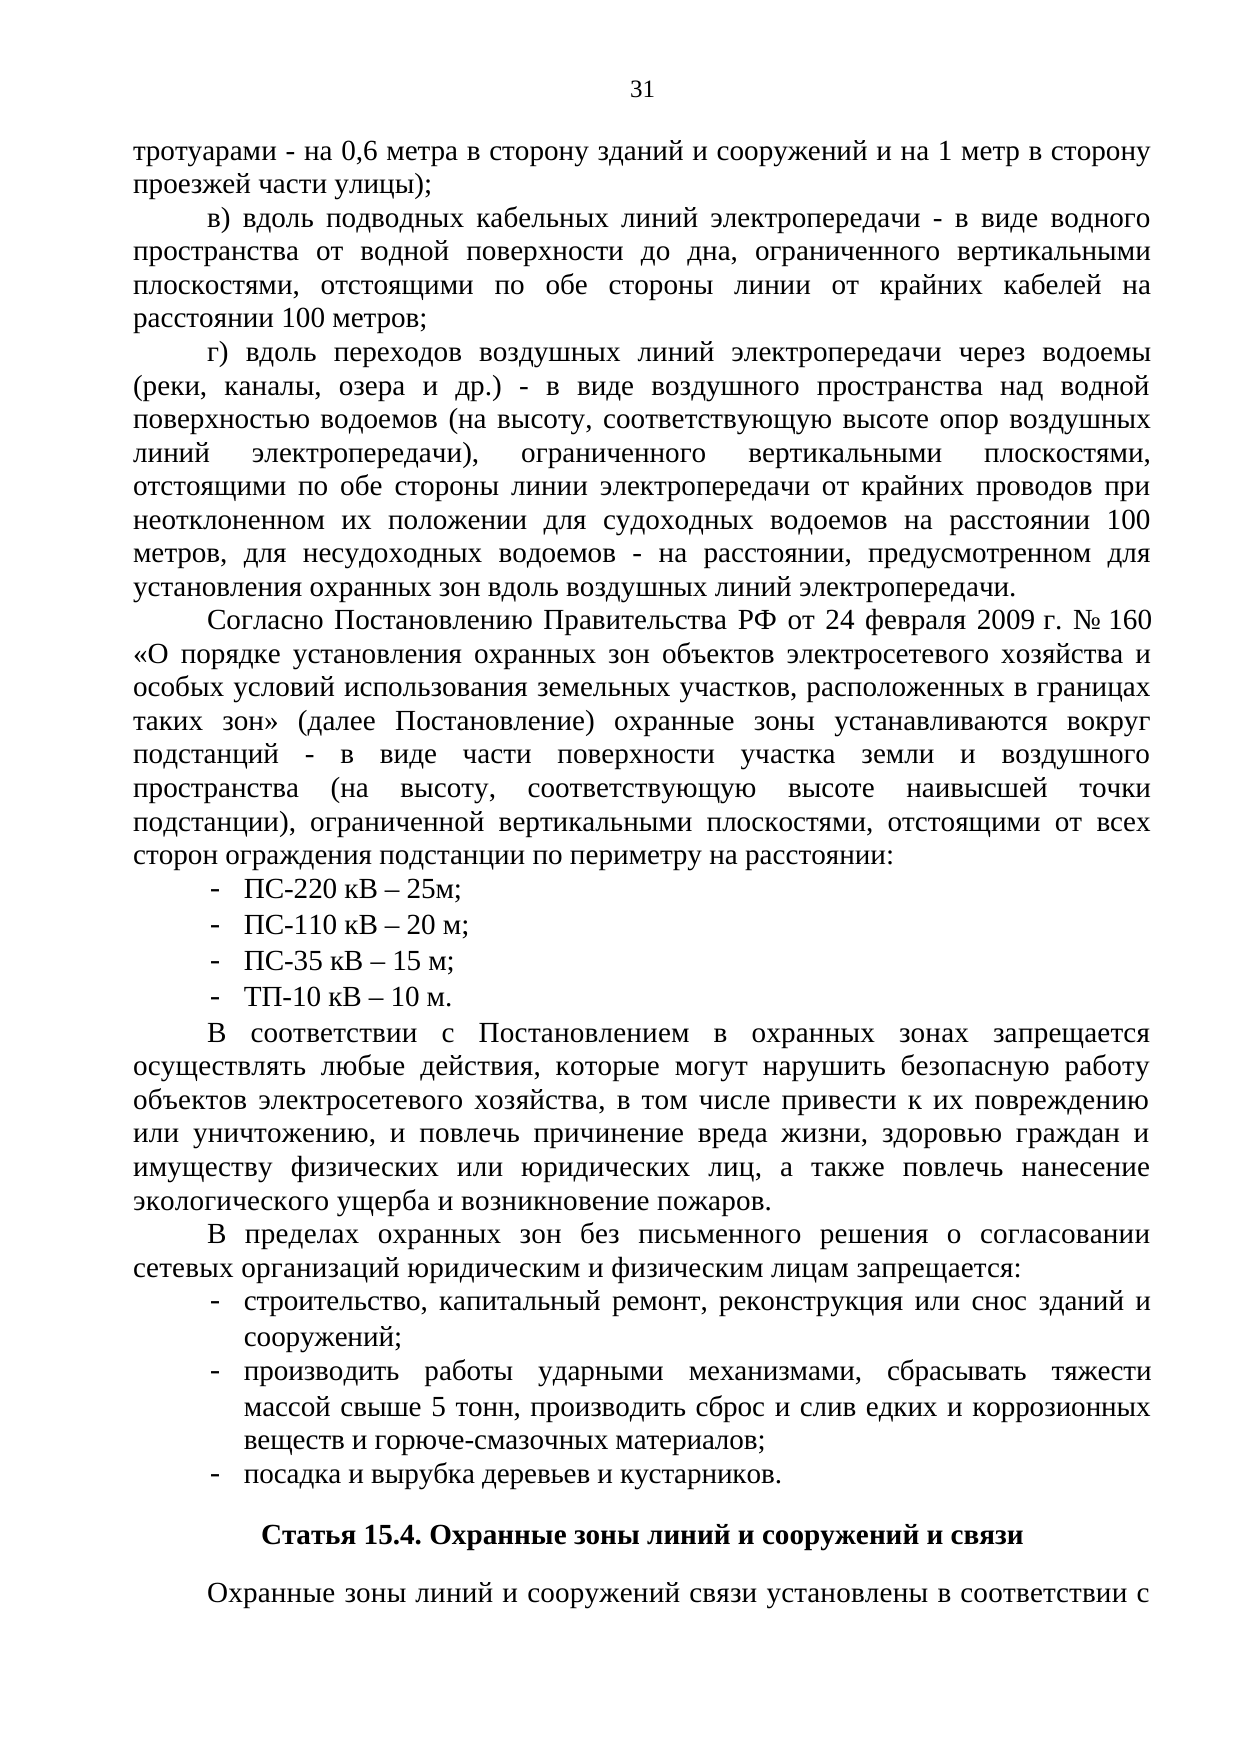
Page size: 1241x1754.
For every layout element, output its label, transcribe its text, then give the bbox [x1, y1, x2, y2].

text В пределах охранных зон без письменного решения о согласовании сетевых организаций юридическим и физическим лицам запрещается: [133, 1216, 1152, 1283]
text в) вдоль подводных кабельных линий электропередачи - в виде водного пространства от водной поверхности до дна, ограниченного вертикальными плоскостями, отстоящими по обе стороны линии от крайних кабелей на расстоянии 100 метров; [133, 200, 1152, 334]
list ПС-110 кВ – 20 м; [206, 907, 1152, 943]
text В соответствии с Постановлением в охранных зонах запрещается осуществлять любые действия, которые могут нарушить безопасную работу объектов электросетевого хозяйства, в том числе привести к их повреждению или уничтожению, и повлечь причинение вреда жизни, здоровью граждан и имуществу физических или юридических лиц, а также повлечь нанесение экологического ущерба и возникновение пожаров. [133, 1015, 1152, 1216]
list производить работы ударными механизмами, сбрасывать тяжести массой свыше 5 тонн, производить сброс и слив едких и коррозионных веществ и горюче-смазочных материалов; [206, 1353, 1152, 1456]
text г) вдоль переходов воздушных линий электропередачи через водоемы (реки, каналы, озера и др.) - в виде воздушного пространства над водной поверхностью водоемов (на высоту, соответствующую высоте опор воздушных линий электропередачи), ограниченного вертикальными плоскостями, отстоящими по обе стороны линии электропередачи от крайних проводов при неотклоненном их положении для судоходных водоемов на расстоянии 100 метров, для несудоходных водоемов - на расстоянии, предусмотренном для установления охранных зон вдоль воздушных линий электропередачи. [133, 334, 1152, 602]
list строительство, капитальный ремонт, реконструкция или снос зданий и сооружений; [206, 1283, 1152, 1353]
subtitle Статья 15.4. Охранные зоны линий и сооружений и связи [133, 1517, 1152, 1551]
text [133, 133, 1152, 200]
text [133, 1576, 1152, 1609]
list ТП-10 кВ – 10 м. [206, 979, 1152, 1015]
list ПС-35 кВ – 15 м; [206, 943, 1152, 979]
list ПС-220 кВ – 25м; [206, 871, 1152, 907]
text Согласно Постановлению Правительства РФ от 24 февраля 2009 г. № 160 «О порядке установления охранных зон объектов электросетевого хозяйства и особых условий использования земельных участков, расположенных в границах таких зон» (далее Постановление) охранные зоны устанавливаются вокруг подстанций - в виде части поверхности участка земли и воздушного пространства (на высоту, соответствующую высоте наивысшей точки подстанции), ограниченной вертикальными плоскостями, отстоящими от всех сторон ограждения подстанции по периметру на расстоянии: [133, 602, 1152, 871]
list посадка и вырубка деревьев и кустарников. [206, 1456, 1152, 1492]
